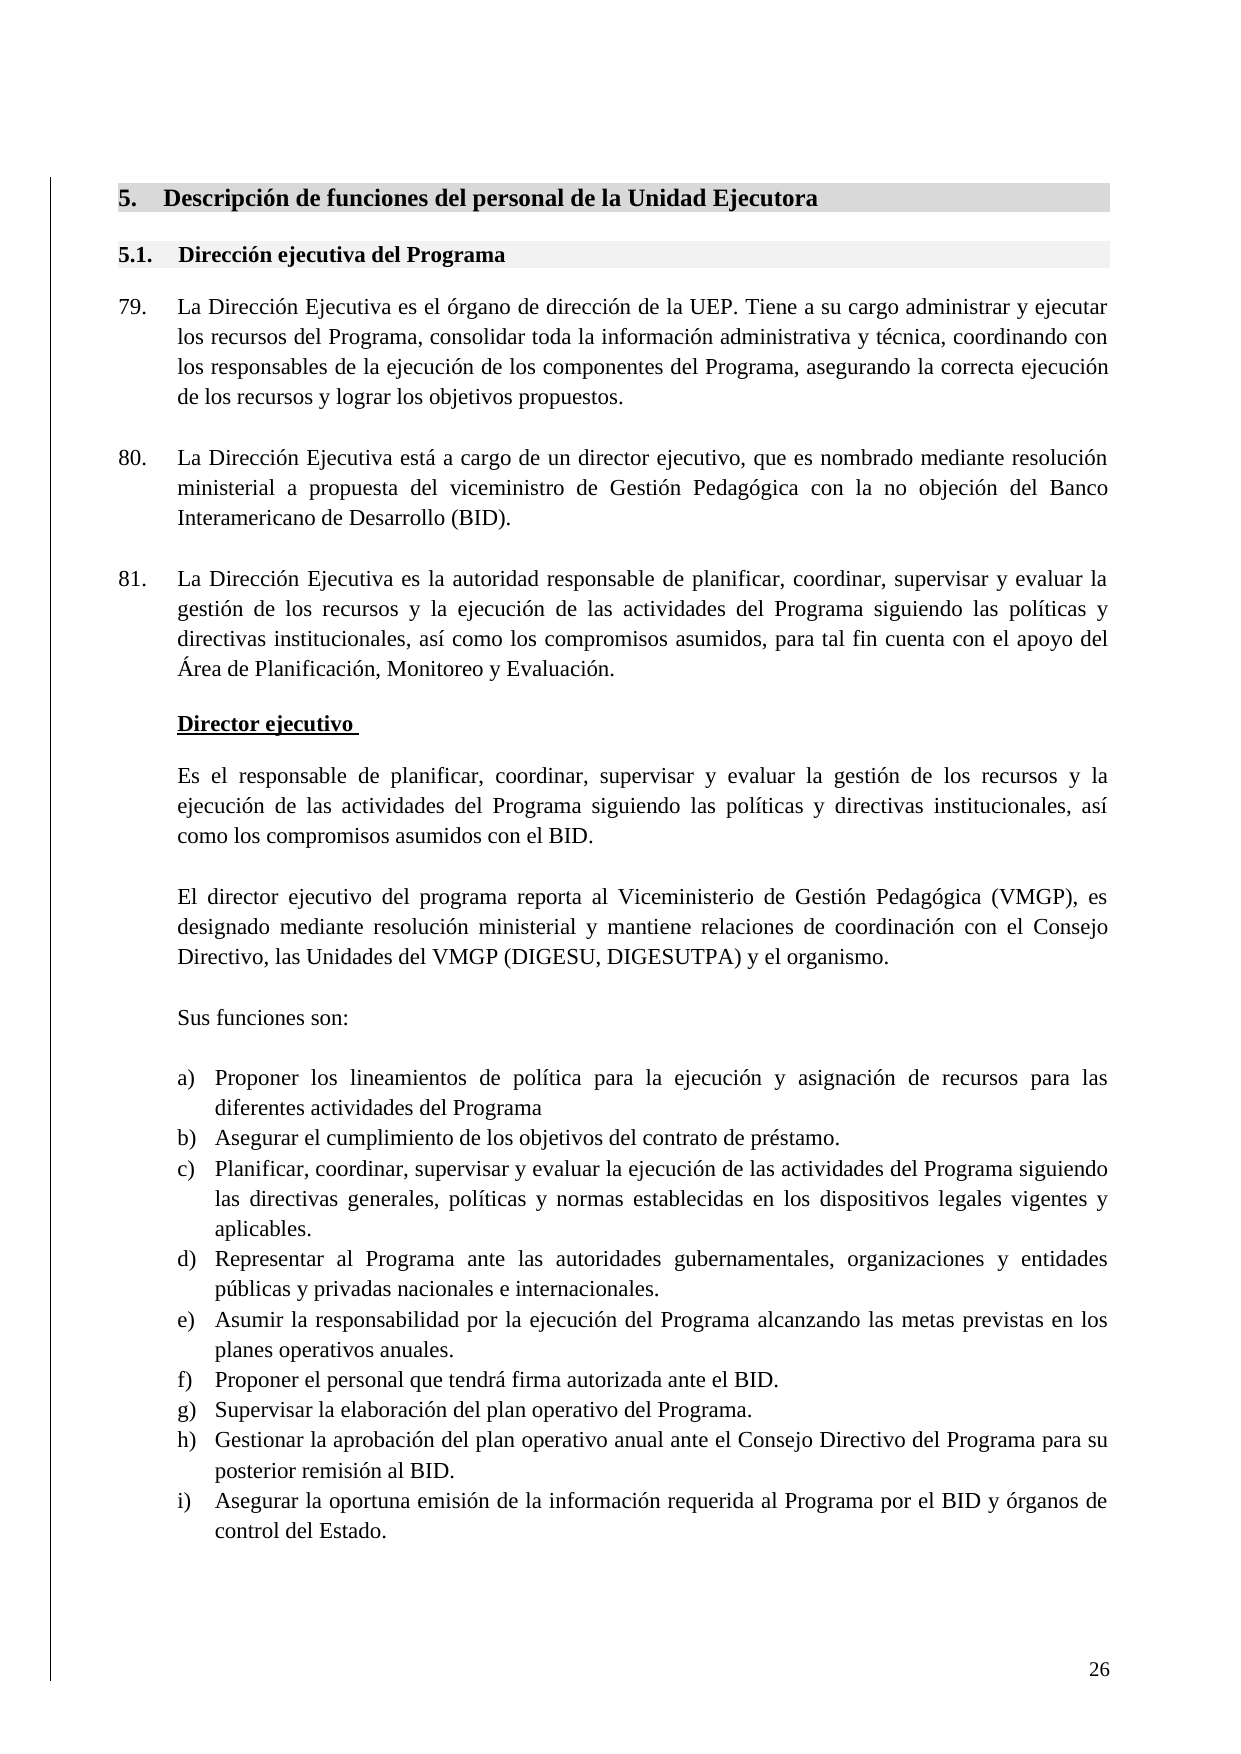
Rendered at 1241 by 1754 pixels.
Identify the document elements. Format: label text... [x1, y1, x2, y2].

list Asegurar el cumplimiento de los objetivos del contrato de préstamo. [177, 1124, 1110, 1151]
list Proponer los lineamientos de política para la ejecución y asignación de recursos para las diferentes actividades del Programa [177, 1064, 1110, 1121]
list Proponer el personal que tendrá firma autorizada ante el BID. [177, 1366, 1110, 1392]
list Gestionar la aprobación del plan operativo anual ante el Consejo Directivo del Programa para su posterior remisión al BID. [177, 1426, 1110, 1483]
subtitle Descripción de funciones del personal de la Unidad Ejecutora [118, 183, 1110, 212]
text Sus funciones son: [177, 1003, 1110, 1030]
subtitle Director ejecutivo [177, 711, 1110, 737]
text Es el responsable de planificar, coordinar, supervisar y evaluar la gestión de los recursos y la ejecución de las actividades del Programa siguiendo las políticas y directivas institucionales, así como los compromisos asumidos con el BID. [177, 762, 1110, 849]
list La Dirección Ejecutiva está a cargo de un director ejecutivo, que es nombrado mediante resolución ministerial a propuesta del viceministro de Gestión Pedagógica con la no objeción del Banco Interamericano de Desarrollo (BID). [118, 444, 1110, 531]
list La Dirección Ejecutiva es la autoridad responsable de planificar, coordinar, supervisar y evaluar la gestión de los recursos y la ejecución de las actividades del Programa siguiendo las políticas y directivas institucionales, así como los compromisos asumidos, para tal fin cuenta con el apoyo del Área de Planificación, Monitoreo y Evaluación. [118, 565, 1110, 682]
text El director ejecutivo del programa reporta al Viceministerio de Gestión Pedagógica (VMGP), es designado mediante resolución ministerial y mantiene relaciones de coordinación con el Consejo Directivo, las Unidades del VMGP (DIGESU, DIGESUTPA) y el organismo. [177, 883, 1110, 969]
list Asumir la responsabilidad por la ejecución del Programa alcanzando las metas previstas en los planes operativos anuales. [177, 1306, 1110, 1362]
subtitle Dirección ejecutiva del Programa [118, 241, 1110, 268]
list Asegurar la oportuna emisión de la información requerida al Programa por el BID y órganos de control del Estado. [177, 1487, 1110, 1543]
list Supervisar la elaboración del plan operativo del Programa. [177, 1396, 1110, 1423]
list La Dirección Ejecutiva es el órgano de dirección de la UEP. Tiene a su cargo administrar y ejecutar los recursos del Programa, consolidar toda la información administrativa y técnica, coordinando con los responsables de la ejecución de los componentes del Programa, asegurando la correcta ejecución de los recursos y lograr los objetivos propuestos. [118, 293, 1110, 410]
list Representar al Programa ante las autoridades gubernamentales, organizaciones y entidades públicas y privadas nacionales e internacionales. [177, 1245, 1110, 1302]
list Planificar, coordinar, supervisar y evaluar la ejecución de las actividades del Programa siguiendo las directivas generales, políticas y normas establecidas en los dispositivos legales vigentes y aplicables. [177, 1154, 1110, 1241]
